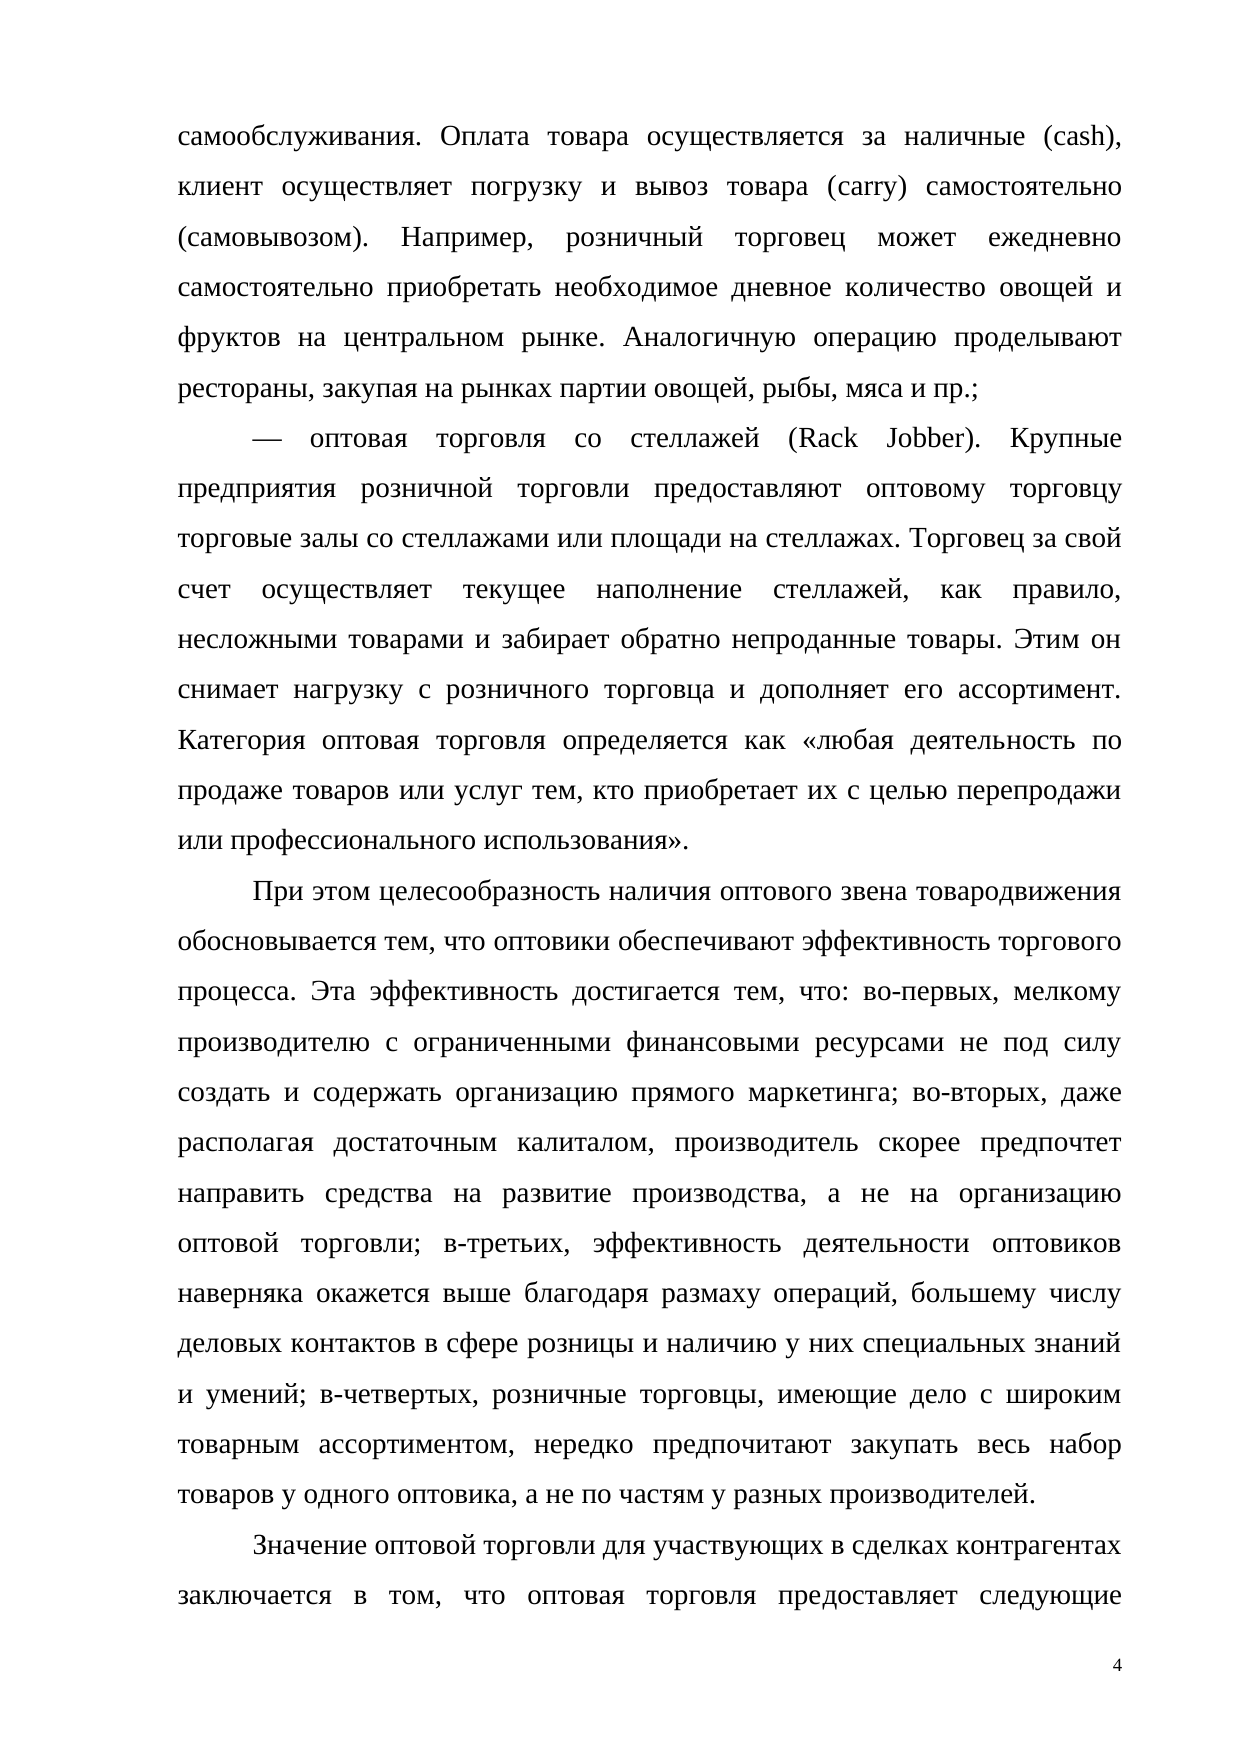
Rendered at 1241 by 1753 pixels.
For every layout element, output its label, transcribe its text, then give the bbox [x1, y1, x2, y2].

text — оптовая торговля со стеллажей (Rack Jobber). Крупные предприятия розничной торговли предоставляют оптовому торговцу торговые залы со стеллажами или площади на стеллажах. Торговец за свой счет осуществляет текущее наполнение стеллажей, как правило, несложными товарами и забирает обратно непроданные товары. Этим он снимает нагрузку с розничного торговца и дополняет его ассортимент. Категория оптовая торговля определяется как «любая деятельность по продаже товаров или услуг тем, кто приобретает их с целью перепродажи или профессионального использования». [177, 420, 1122, 856]
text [177, 1527, 1122, 1611]
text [177, 118, 1122, 403]
text При этом целесообразность наличия оптового звена товародвижения обосновывается тем, что оптовики обеспечивают эффективность торгового процесса. Эта эффективность достигается тем, что: во-первых, мелкому производителю с ограниченными финансовыми ресурсами не под силу создать и содержать организацию прямого маркетинга; во-вторых, даже располагая достаточным калиталом, производитель скорее предпочтет направить средства на развитие производства, а не на организацию оптовой торговли; в-третьих, эффективность деятельности оптовиков наверняка окажется выше благодаря размаху операций, большему числу деловых контактов в сфере розницы и наличию у них специальных знаний и умений; в-четвертых, розничные торговцы, имеющие дело с широким товарным ассортиментом, нередко предпочитают закупать весь набор товаров у одного оптовика, а не по частям у разных производителей. [177, 873, 1122, 1510]
